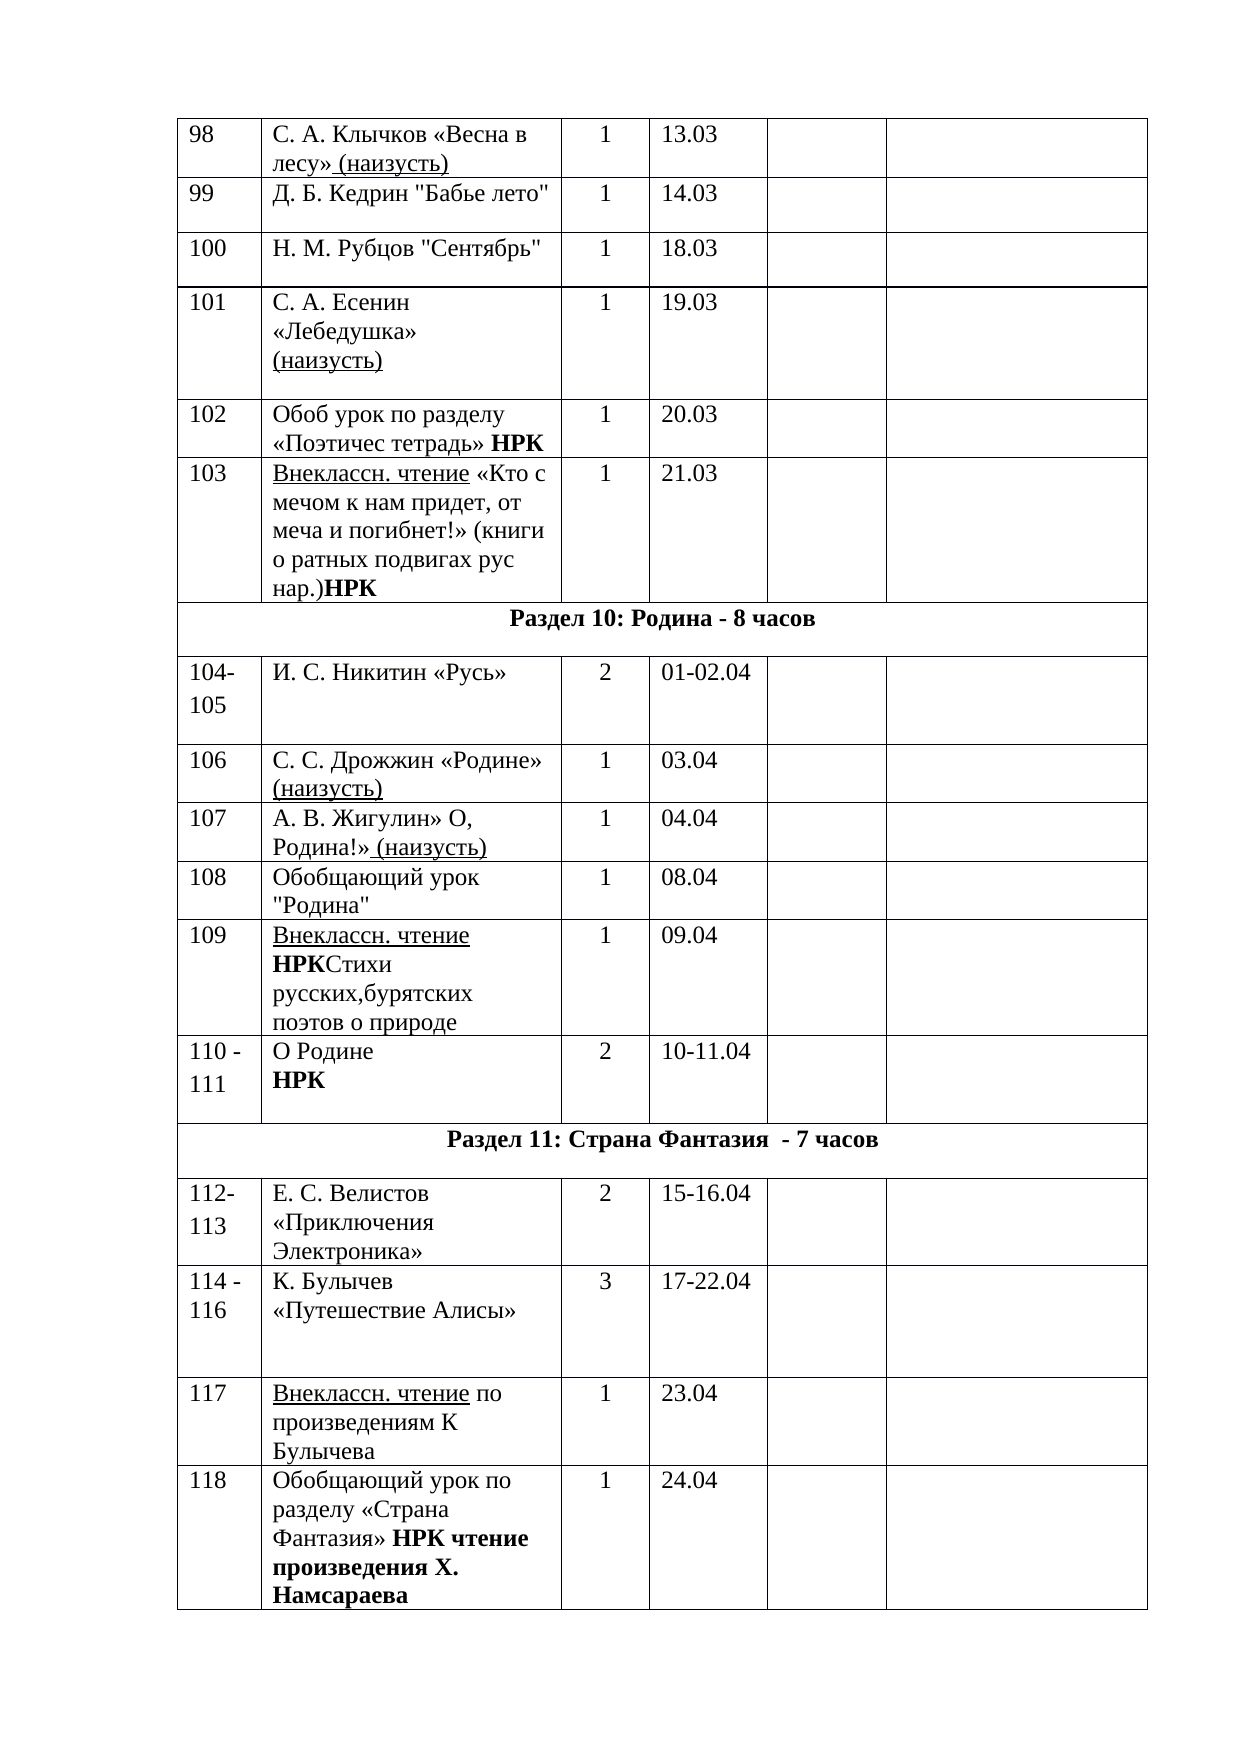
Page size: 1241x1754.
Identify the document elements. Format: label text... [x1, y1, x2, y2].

table_cell 1 [562, 803, 649, 861]
table_cell 1 [562, 920, 649, 1035]
table_cell 112- 113 [178, 1179, 261, 1265]
table_cell [887, 288, 1147, 398]
table_cell [887, 1036, 1147, 1123]
table_cell С. А. Есенин «Лебедушка» (наизусть) [262, 288, 561, 398]
table_cell [887, 920, 1147, 1035]
table_cell 13.03 [650, 119, 767, 177]
table_cell Раздел 10: Родина - 8 часов [178, 603, 1147, 656]
table_cell 19.03 [650, 288, 767, 398]
table_cell [768, 1036, 886, 1123]
table_cell Н. М. Рубцов "Сентябрь" [262, 233, 561, 286]
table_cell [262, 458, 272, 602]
table_cell 106 [178, 745, 261, 802]
table_cell 21.03 [650, 458, 767, 602]
table_cell 1 [562, 1466, 649, 1609]
table_cell 1 [562, 288, 649, 398]
table_cell 10-11.04 [650, 1036, 767, 1123]
table_cell 107 [178, 803, 261, 861]
table_cell [887, 178, 1147, 232]
table_cell [768, 745, 886, 802]
table_cell 1 [562, 862, 649, 919]
table_cell 04.04 [650, 803, 767, 861]
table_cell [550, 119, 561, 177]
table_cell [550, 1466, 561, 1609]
table_cell 1 [562, 119, 649, 177]
table_cell [768, 458, 886, 602]
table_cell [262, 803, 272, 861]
table_cell 114 - 116 [178, 1266, 261, 1377]
table_cell 1 [562, 233, 649, 286]
table_cell 09.04 [650, 920, 767, 1035]
table_cell 110 - 111 [178, 1036, 261, 1123]
table_cell 98 [178, 119, 261, 177]
table_cell 117 [178, 1378, 261, 1464]
table_cell [768, 920, 886, 1035]
table_cell [768, 178, 886, 232]
table_cell 2 [562, 657, 649, 744]
table_cell [887, 400, 1147, 457]
table_cell [887, 1378, 1147, 1464]
table_cell 108 [178, 862, 261, 919]
table_cell К. Булычев «Путешествие Алисы» [262, 1266, 561, 1377]
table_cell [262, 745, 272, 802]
table_cell 100 [178, 233, 261, 286]
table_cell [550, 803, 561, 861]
table_cell 99 [178, 178, 261, 232]
table_cell 01-02.04 [650, 657, 767, 744]
table_cell 23.04 [650, 1378, 767, 1464]
table_cell [768, 803, 886, 861]
table_cell [887, 233, 1147, 286]
table_cell 101 [178, 288, 261, 398]
table_cell [887, 657, 1147, 744]
table_cell [768, 233, 886, 286]
table_cell 1 [562, 745, 649, 802]
table_cell 118 [178, 1466, 261, 1609]
table_cell 14.03 [650, 178, 767, 232]
table_cell [887, 458, 1147, 602]
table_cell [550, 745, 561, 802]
table_cell [887, 1466, 1147, 1609]
table_cell [887, 1179, 1147, 1265]
table_cell 1 [562, 1378, 649, 1464]
table_cell 24.04 [650, 1466, 767, 1609]
table_cell [768, 1266, 886, 1377]
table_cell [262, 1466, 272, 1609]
table_cell [768, 862, 886, 919]
table_cell 2 [562, 1179, 649, 1265]
table_cell [887, 119, 1147, 177]
table_cell Д. Б. Кедрин "Бабье лето" [262, 178, 561, 232]
table_cell 17-22.04 [650, 1266, 767, 1377]
table_cell 08.04 [650, 862, 767, 919]
table_cell 1 [562, 178, 649, 232]
table_cell [887, 803, 1147, 861]
table_cell 102 [178, 400, 261, 457]
table_cell [768, 1378, 886, 1464]
table_cell [768, 1179, 886, 1265]
table_cell 104- 105 [178, 657, 261, 744]
table_cell [768, 119, 886, 177]
table_cell 1 [562, 400, 649, 457]
table_cell 103 [178, 458, 261, 602]
table_cell [768, 400, 886, 457]
table_cell [887, 862, 1147, 919]
table_cell И. С. Никитин «Русь» [262, 657, 561, 744]
table_cell [887, 745, 1147, 802]
table_cell [768, 288, 886, 398]
table_cell Раздел 11: Страна Фантазия - 7 часов [178, 1124, 1147, 1177]
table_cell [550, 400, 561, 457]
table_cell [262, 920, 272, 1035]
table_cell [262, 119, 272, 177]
table_cell 2 [562, 1036, 649, 1123]
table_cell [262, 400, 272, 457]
table_cell [768, 1466, 886, 1609]
table_cell 03.04 [650, 745, 767, 802]
table_cell О Родине НРК [262, 1036, 561, 1123]
table_cell [768, 657, 886, 744]
table_cell 3 [562, 1266, 649, 1377]
table_cell 15-16.04 [650, 1179, 767, 1265]
table_cell 109 [178, 920, 261, 1035]
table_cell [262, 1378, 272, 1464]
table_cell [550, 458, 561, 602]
table_cell 20.03 [650, 400, 767, 457]
table_cell [887, 1266, 1147, 1377]
table_cell 18.03 [650, 233, 767, 286]
table_cell 1 [562, 458, 649, 602]
